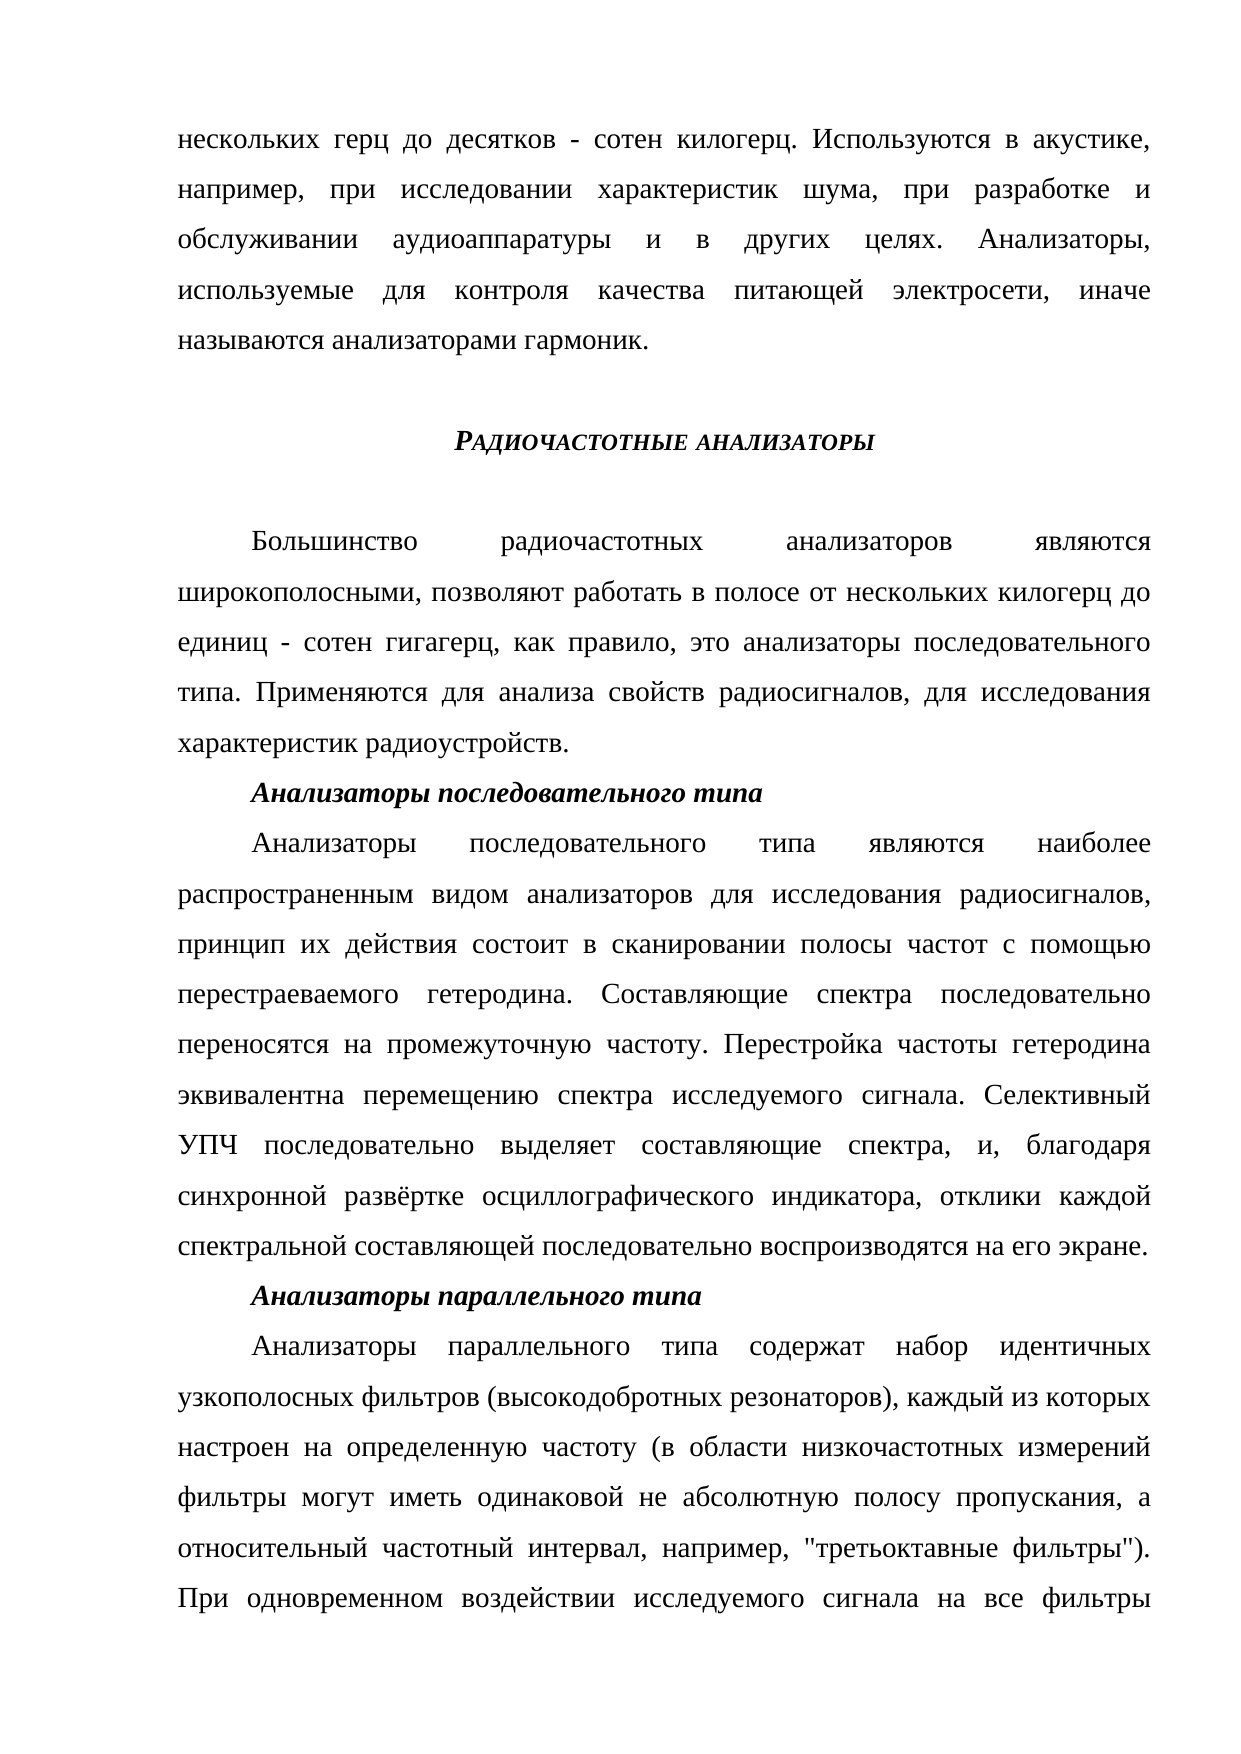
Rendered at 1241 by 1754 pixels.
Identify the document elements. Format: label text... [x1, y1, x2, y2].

text Анализаторы последовательного типа [177, 775, 1152, 809]
text Анализаторы последовательного типа являются наиболее распространенным видом анализаторов для исследования радиосигналов, принцип их действия состоит в сканировании полосы частот с помощью перестраеваемого гетеродина. Составляющие спектра последовательно переносятся на промежуточную частоту. Перестройка частоты гетеродина эквивалентна перемещению спектра исследуемого сигнала. Селективный УПЧ последовательно выделяет составляющие спектра, и, благодаря синхронной развёртке осциллографического индикатора, отклики каждой спектральной составляющей последовательно воспроизводятся на его экране. [177, 825, 1152, 1261]
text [177, 1328, 1152, 1614]
text Анализаторы параллельного типа [177, 1278, 1152, 1312]
subtitle Радиочастотные анализаторы [177, 423, 1152, 456]
text Большинство радиочастотных анализаторов являются широкополосными, позволяют работать в полосе от нескольких килогерц до единиц - сотен гигагерц, как правило, это анализаторы последовательного типа. Применяются для анализа свойств радиосигналов, для исследования характеристик радиоустройств. [177, 523, 1152, 758]
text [177, 121, 1152, 356]
